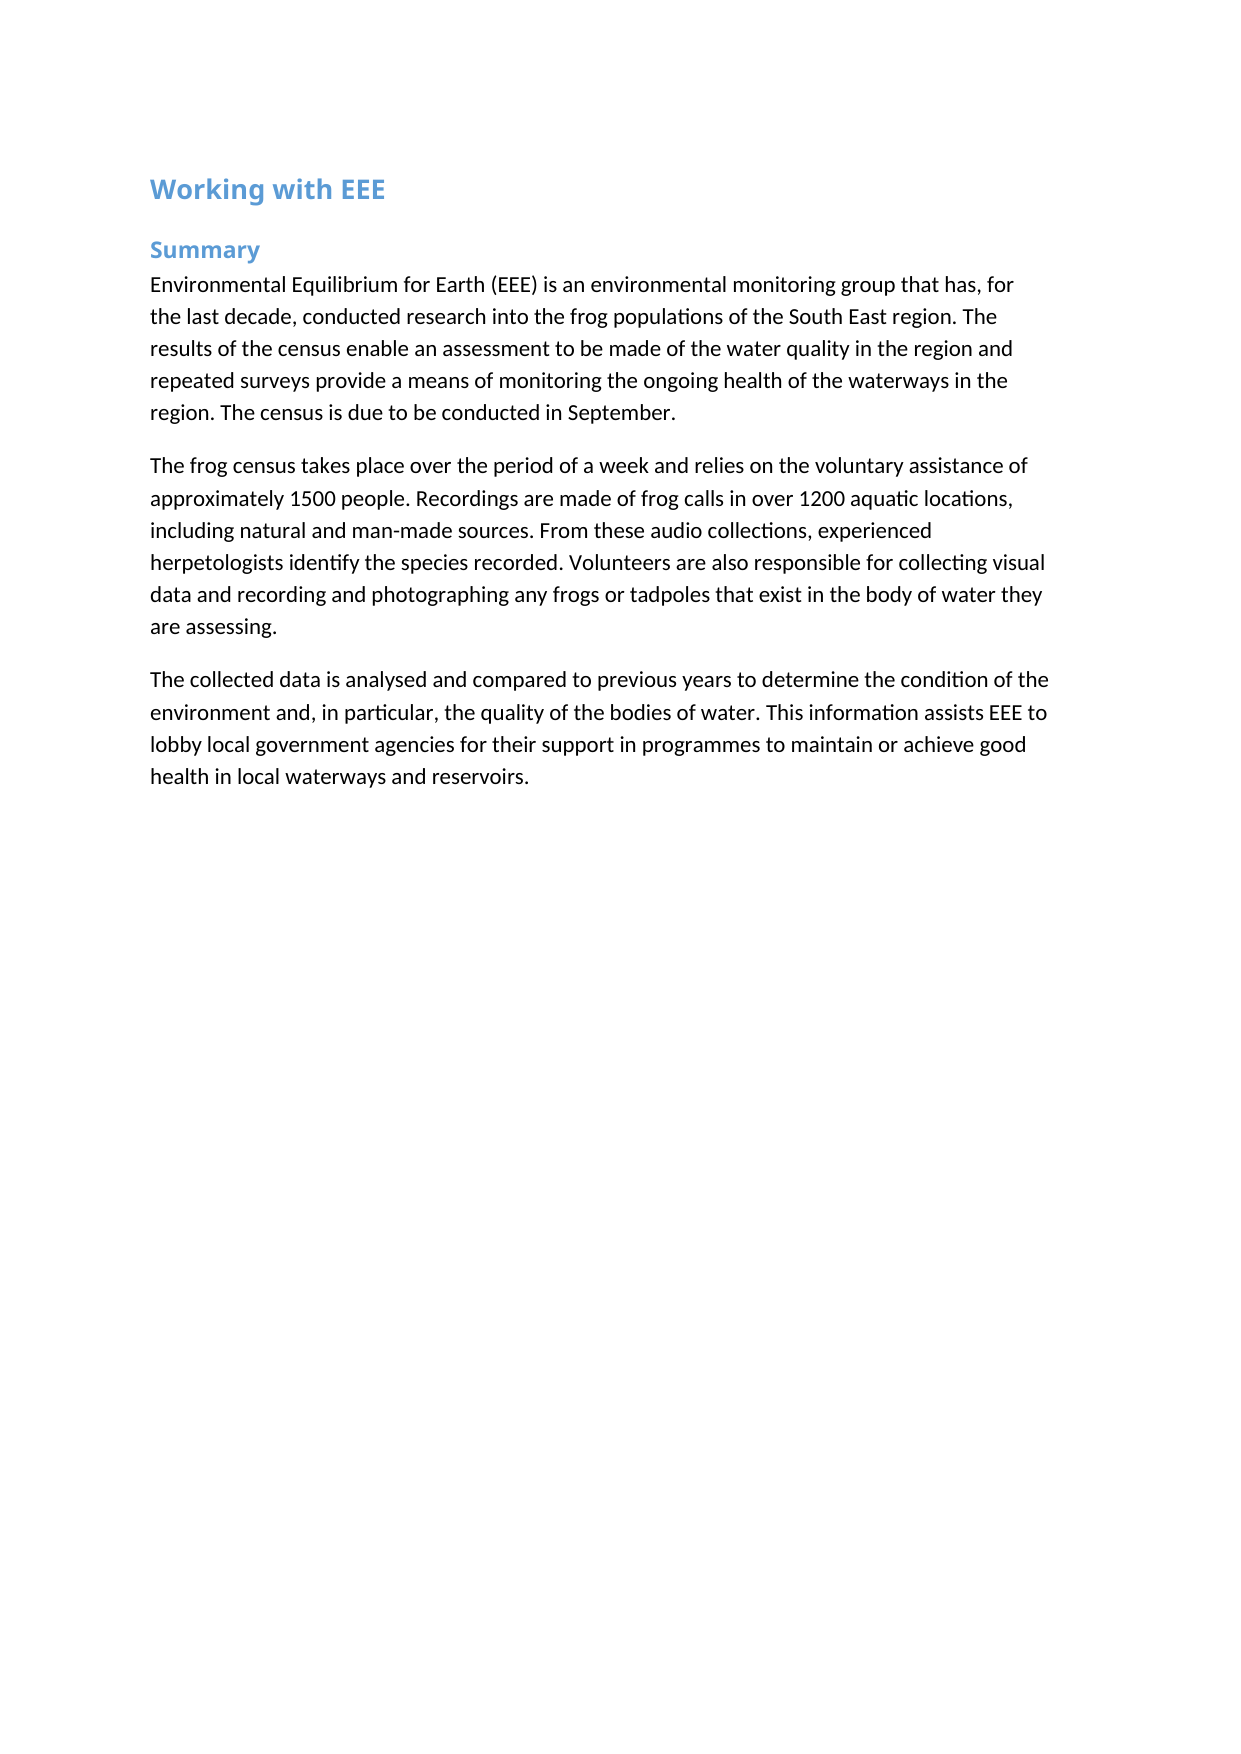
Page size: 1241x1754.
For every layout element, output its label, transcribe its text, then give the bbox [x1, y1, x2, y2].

text The frog census takes place over the period of a week and relies on the voluntary assistance of approximately 1500 people. Recordings are made of frog calls in over 1200 aquatic locations, including natural and man-made sources. From these audio collections, experienced herpetologists identify the species recorded. Volunteers are also responsible for collecting visual data and recording and photographing any frogs or tadpoles that exist in the body of water they are assessing. [150, 452, 1051, 641]
subtitle Working with EEE [150, 171, 1051, 207]
text Environmental Equilibrium for Earth (EEE) is an environmental monitoring group that has, for the last decade, conducted research into the frog populations of the South East region. The results of the census enable an assessment to be made of the water quality in the region and repeated surveys provide a means of monitoring the ongoing health of the waterways in the region. The census is due to be conducted in September. [150, 270, 1051, 427]
text The collected data is analysed and compared to previous years to determine the condition of the environment and, in particular, the quality of the bodies of water. This information assists EEE to lobby local government agencies for their support in programmes to maintain or achieve good health in local waterways and reservoirs. [150, 666, 1051, 790]
subtitle Summary [150, 234, 1051, 265]
